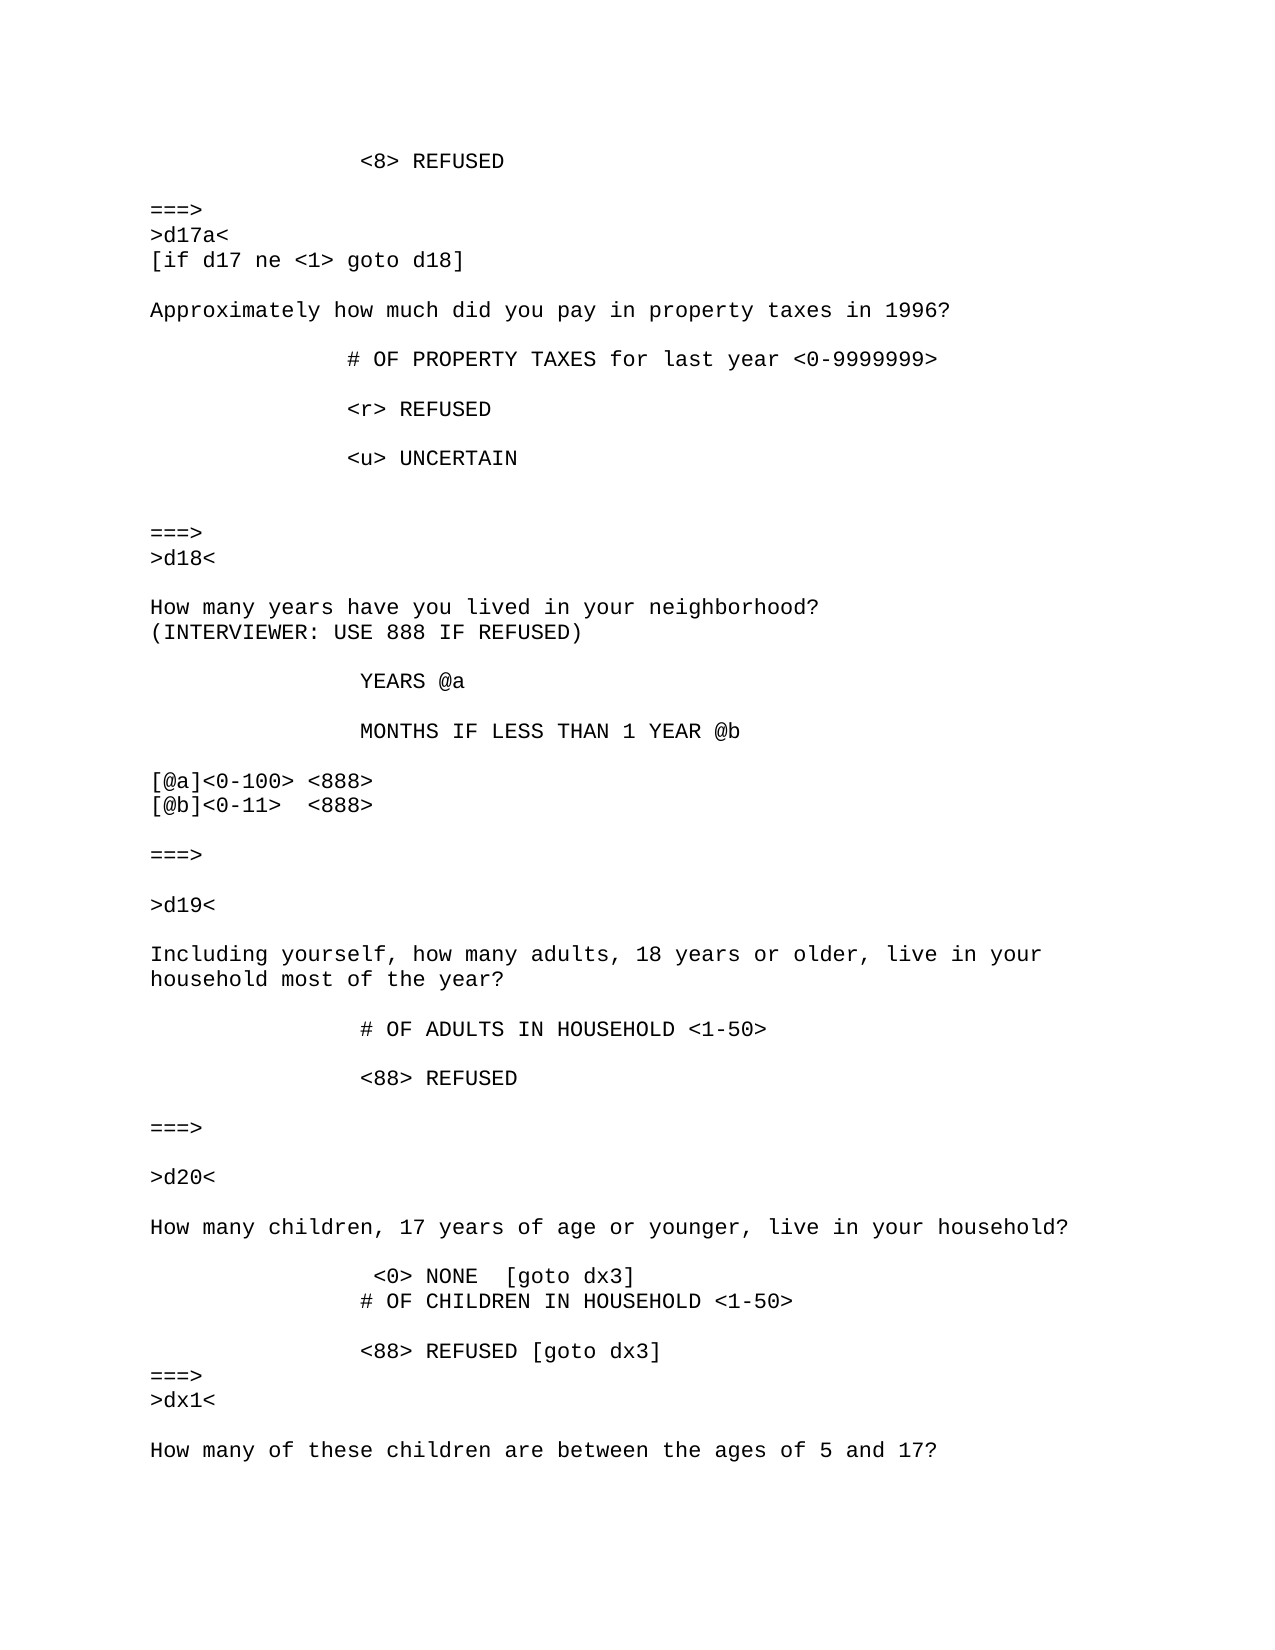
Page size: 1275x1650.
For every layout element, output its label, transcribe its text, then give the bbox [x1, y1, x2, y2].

text >d20< [150, 1166, 1125, 1191]
text [if d17 ne <1> goto d18] [150, 249, 1125, 274]
text >d19< [150, 894, 1125, 918]
text How many years have you lived in your neighborhood? [150, 596, 1125, 621]
text ===> [150, 1117, 1125, 1142]
text YEARS @a [150, 671, 1125, 695]
text ===> [150, 844, 1125, 869]
text [@a]<0-100> <888> [150, 770, 1125, 794]
text ===> [150, 1365, 1125, 1389]
text <8> REFUSED [150, 150, 1125, 175]
text [@b]<0-11> <888> [150, 794, 1125, 819]
text ===> [150, 199, 1125, 224]
text How many of these children are between the ages of 5 and 17? [150, 1439, 1125, 1464]
text ===> [150, 522, 1125, 547]
text <0> NONE [goto dx3] [150, 1266, 1125, 1290]
text Including yourself, how many adults, 18 years or older, live in your [150, 943, 1125, 968]
text MONTHS IF LESS THAN 1 YEAR @b [150, 720, 1125, 745]
text <u> UNCERTAIN [150, 447, 1125, 472]
text household most of the year? [150, 968, 1125, 993]
text # OF CHILDREN IN HOUSEHOLD <1-50> [150, 1290, 1125, 1315]
text # OF PROPERTY TAXES for last year <0-9999999> [150, 348, 1125, 373]
text How many children, 17 years of age or younger, live in your household? [150, 1216, 1125, 1241]
text >d18< [150, 547, 1125, 571]
text <r> REFUSED [150, 398, 1125, 423]
text (INTERVIEWER: USE 888 IF REFUSED) [150, 621, 1125, 646]
text >dx1< [150, 1389, 1125, 1414]
text <88> REFUSED [150, 1067, 1125, 1092]
text >d17a< [150, 224, 1125, 249]
text # OF ADULTS IN HOUSEHOLD <1-50> [150, 1018, 1125, 1042]
text <88> REFUSED [goto dx3] [150, 1340, 1125, 1365]
text Approximately how much did you pay in property taxes in 1996? [150, 299, 1125, 323]
